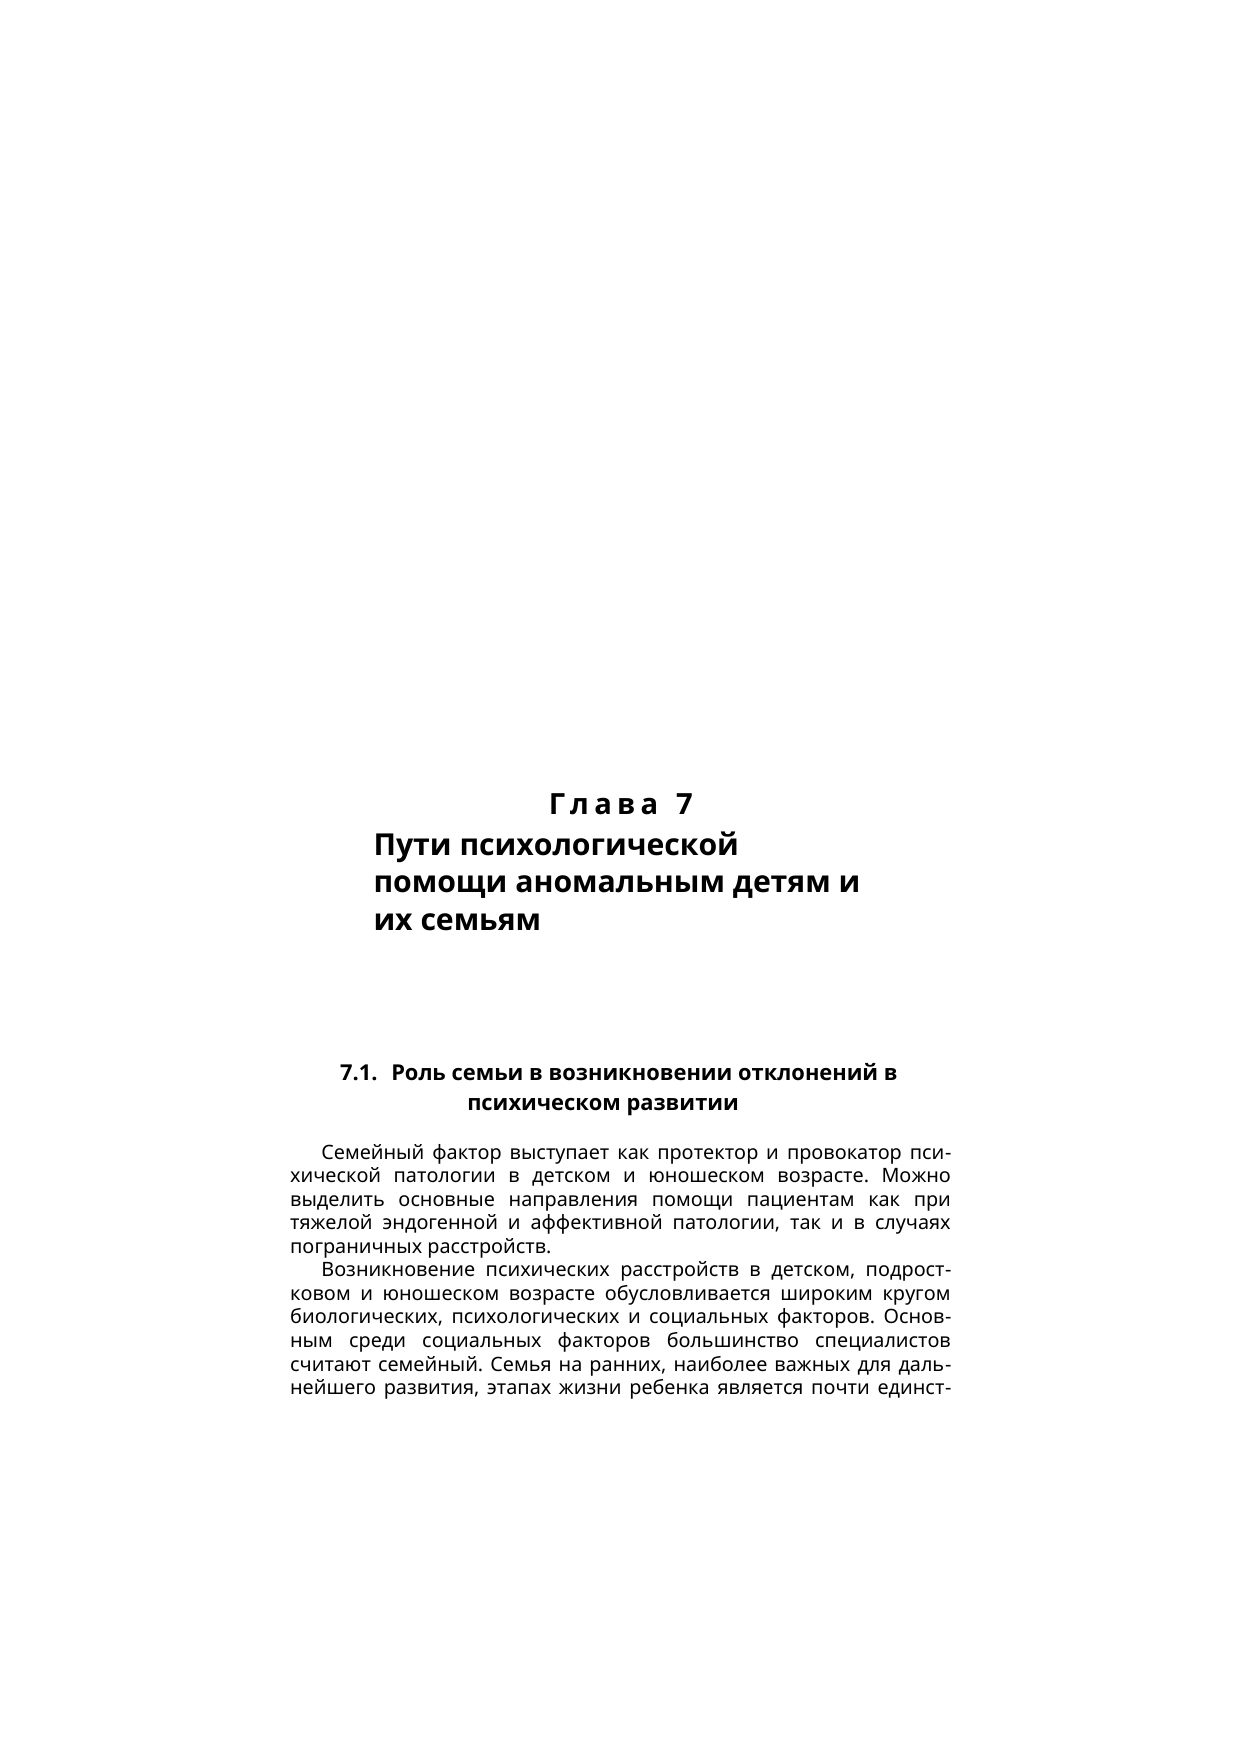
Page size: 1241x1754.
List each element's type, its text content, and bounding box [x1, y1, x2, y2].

list Роль семьи в возникновении отклонений в психическом развитии [340, 1056, 903, 1116]
text Семейный фактор выступает как протектор и провокатор психической патологии в детском и юношеском возрасте. Можно выделить основные направления помощи пациентам как при тяжелой эндогенной и аффективной патологии, так и в случаях пограничных расстройств. [290, 1140, 951, 1258]
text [290, 1258, 951, 1399]
text Пути психологической помощи аномальным детям и их семьям [373, 825, 868, 938]
text Глава 7 [288, 791, 953, 821]
